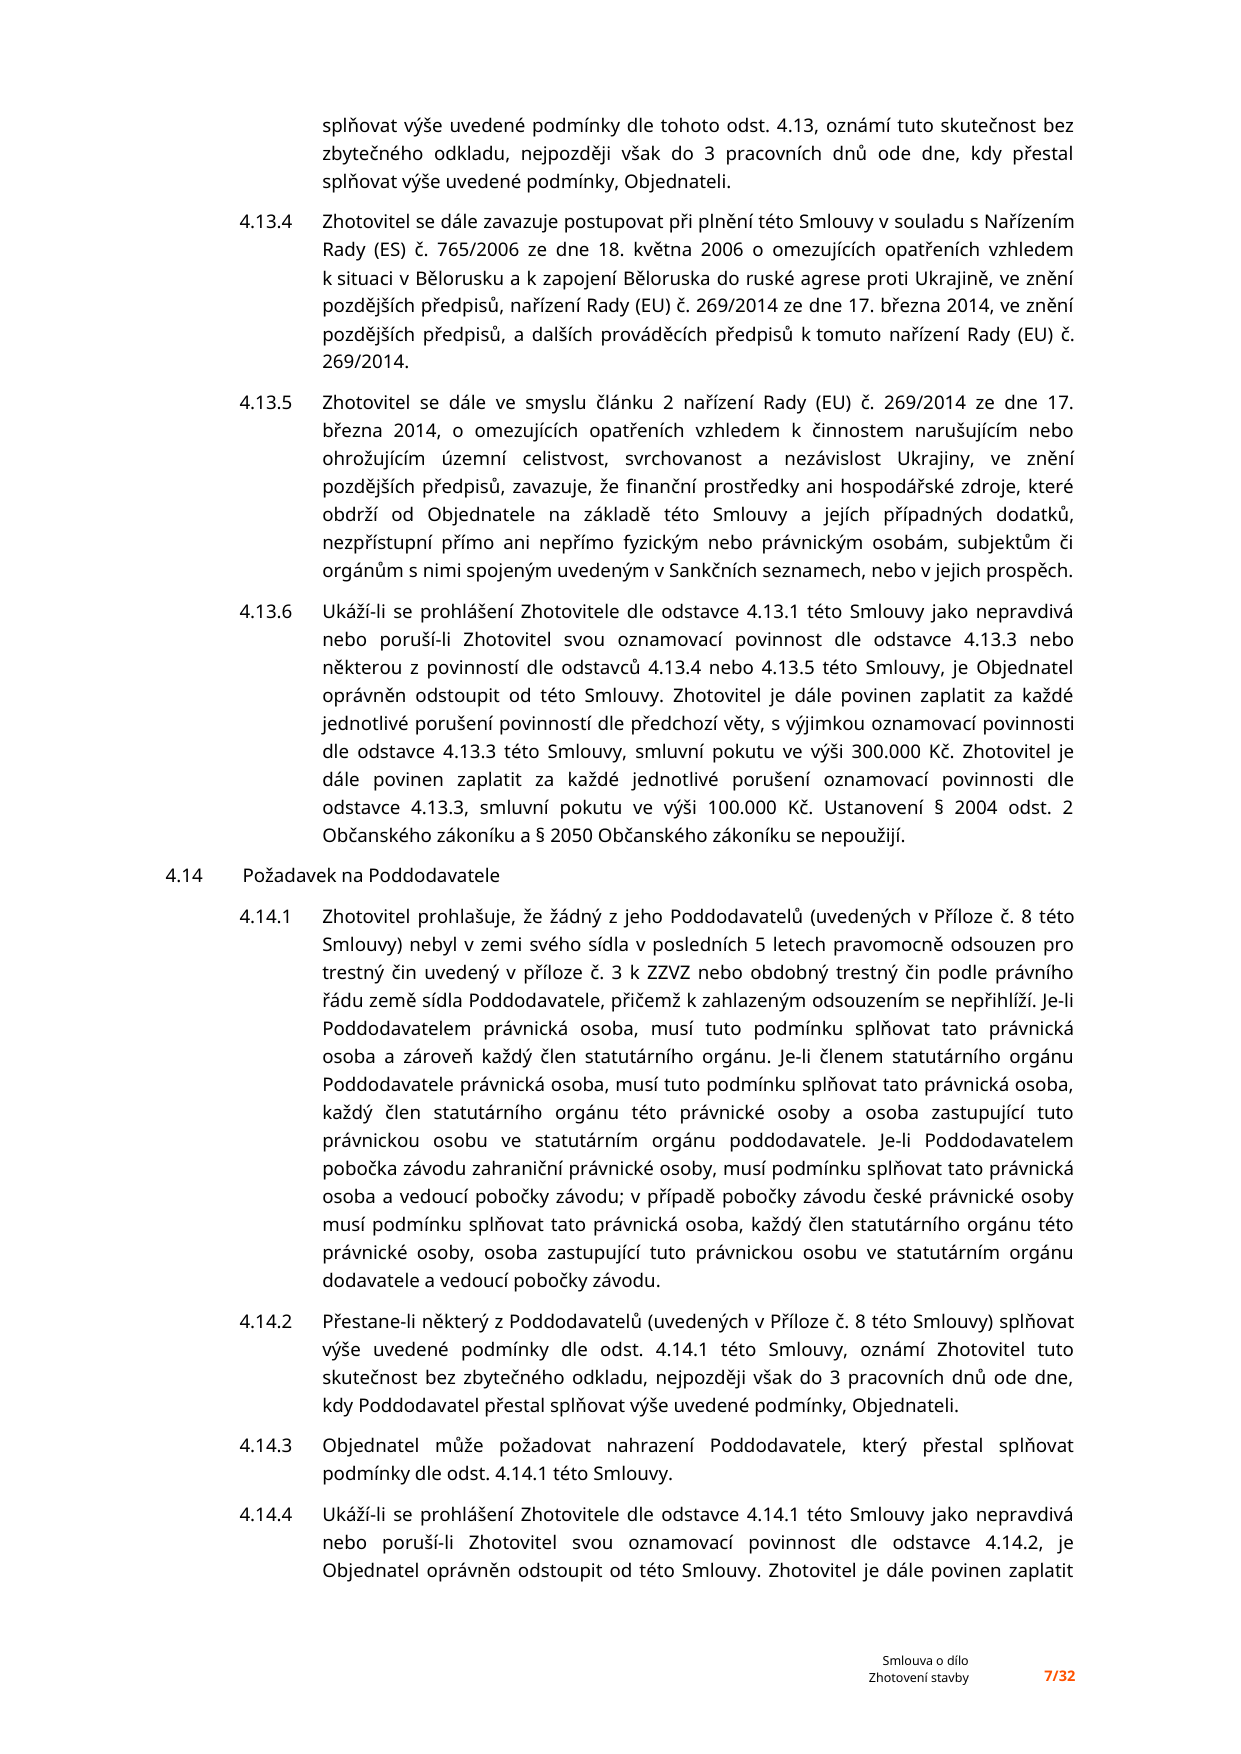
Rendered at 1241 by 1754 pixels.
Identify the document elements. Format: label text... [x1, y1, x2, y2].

list Zhotovitel se dále ve smyslu článku 2 nařízení Rady (EU) č. 269/2014 ze dne 17. března 2014, o omezujících opatřeních vzhledem k činnostem narušujícím nebo ohrožujícím územní celistvost, svrchovanost a nezávislost Ukrajiny, ve znění pozdějších předpisů, zavazuje, že finanční prostředky ani hospodářské zdroje, které obdrží od Objednatele na základě této Smlouvy a jejích případných dodatků, nezpřístupní přímo ani nepřímo fyzickým nebo právnickým osobám, subjektům či orgánům s nimi spojeným uvedeným v Sankčních seznamech, nebo v jejich prospěch. [239, 389, 1075, 583]
list Zhotovitel se dále zavazuje postupovat při plnění této Smlouvy v souladu s Nařízením Rady (ES) č. 765/2006 ze dne 18. května 2006 o omezujících opatřeních vzhledem k situaci v Bělorusku a k zapojení Běloruska do ruské agrese proti Ukrajině, ve znění pozdějších předpisů, nařízení Rady (EU) č. 269/2014 ze dne 17. března 2014, ve znění pozdějších předpisů, a dalších prováděcích předpisů k tomuto nařízení Rady (EU) č. 269/2014. [239, 209, 1075, 374]
list Zhotovitel prohlašuje, že žádný z jeho Poddodavatelů (uvedených v Příloze č. 8 této Smlouvy) nebyl v zemi svého sídla v posledních 5 letech pravomocně odsouzen pro trestný čin uvedený v příloze č. 3 k ZZVZ nebo obdobný trestný čin podle právního řádu země sídla Poddodavatele, přičemž k zahlazeným odsouzením se nepřihlíží. Je-li Poddodavatelem právnická osoba, musí tuto podmínku splňovat tato právnická osoba a zároveň každý člen statutárního orgánu. Je-li členem statutárního orgánu Poddodavatele právnická osoba, musí tuto podmínku splňovat tato právnická osoba, každý člen statutárního orgánu této právnické osoby a osoba zastupující tuto právnickou osobu ve statutárním orgánu poddodavatele. Je-li Poddodavatelem pobočka závodu zahraniční právnické osoby, musí podmínku splňovat tato právnická osoba a vedoucí pobočky závodu; v případě pobočky závodu české právnické osoby musí podmínku splňovat tato právnická osoba, každý člen statutárního orgánu této právnické osoby, osoba zastupující tuto právnickou osobu ve statutárním orgánu dodavatele a vedoucí pobočky závodu. [239, 903, 1075, 1293]
list Objednatel může požadovat nahrazení Poddodavatele, který přestal splňovat podmínky dle odst. 4.14.1 této Smlouvy. [239, 1433, 1075, 1486]
list Přestane-li některý z Poddodavatelů (uvedených v Příloze č. 8 této Smlouvy) splňovat výše uvedené podmínky dle odst. 4.14.1 této Smlouvy, oznámí Zhotovitel tuto skutečnost bez zbytečného odkladu, nejpozději však do 3 pracovních dnů ode dne, kdy Poddodavatel přestal splňovat výše uvedené podmínky, Objednateli. [239, 1308, 1075, 1418]
list Požadavek na Poddodavatele [165, 863, 1075, 888]
list Ukáží-li se prohlášení Zhotovitele dle odstavce 4.13.1 této Smlouvy jako nepravdivá nebo poruší-li Zhotovitel svou oznamovací povinnost dle odstavce 4.13.3 nebo některou z povinností dle odstavců 4.13.4 nebo 4.13.5 této Smlouvy, je Objednatel oprávněn odstoupit od této Smlouvy. Zhotovitel je dále povinen zaplatit za každé jednotlivé porušení povinností dle předchozí věty, s výjimkou oznamovací povinnosti dle odstavce 4.13.3 této Smlouvy, smluvní pokutu ve výši 300.000 Kč. Zhotovitel je dále povinen zaplatit za každé jednotlivé porušení oznamovací povinnosti dle odstavce 4.13.3, smluvní pokutu ve výši 100.000 Kč. Ustanovení § 2004 odst. 2 Občanského zákoníku a § 2050 Občanského zákoníku se nepoužijí. [239, 598, 1075, 848]
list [239, 1501, 1075, 1583]
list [239, 112, 1075, 194]
